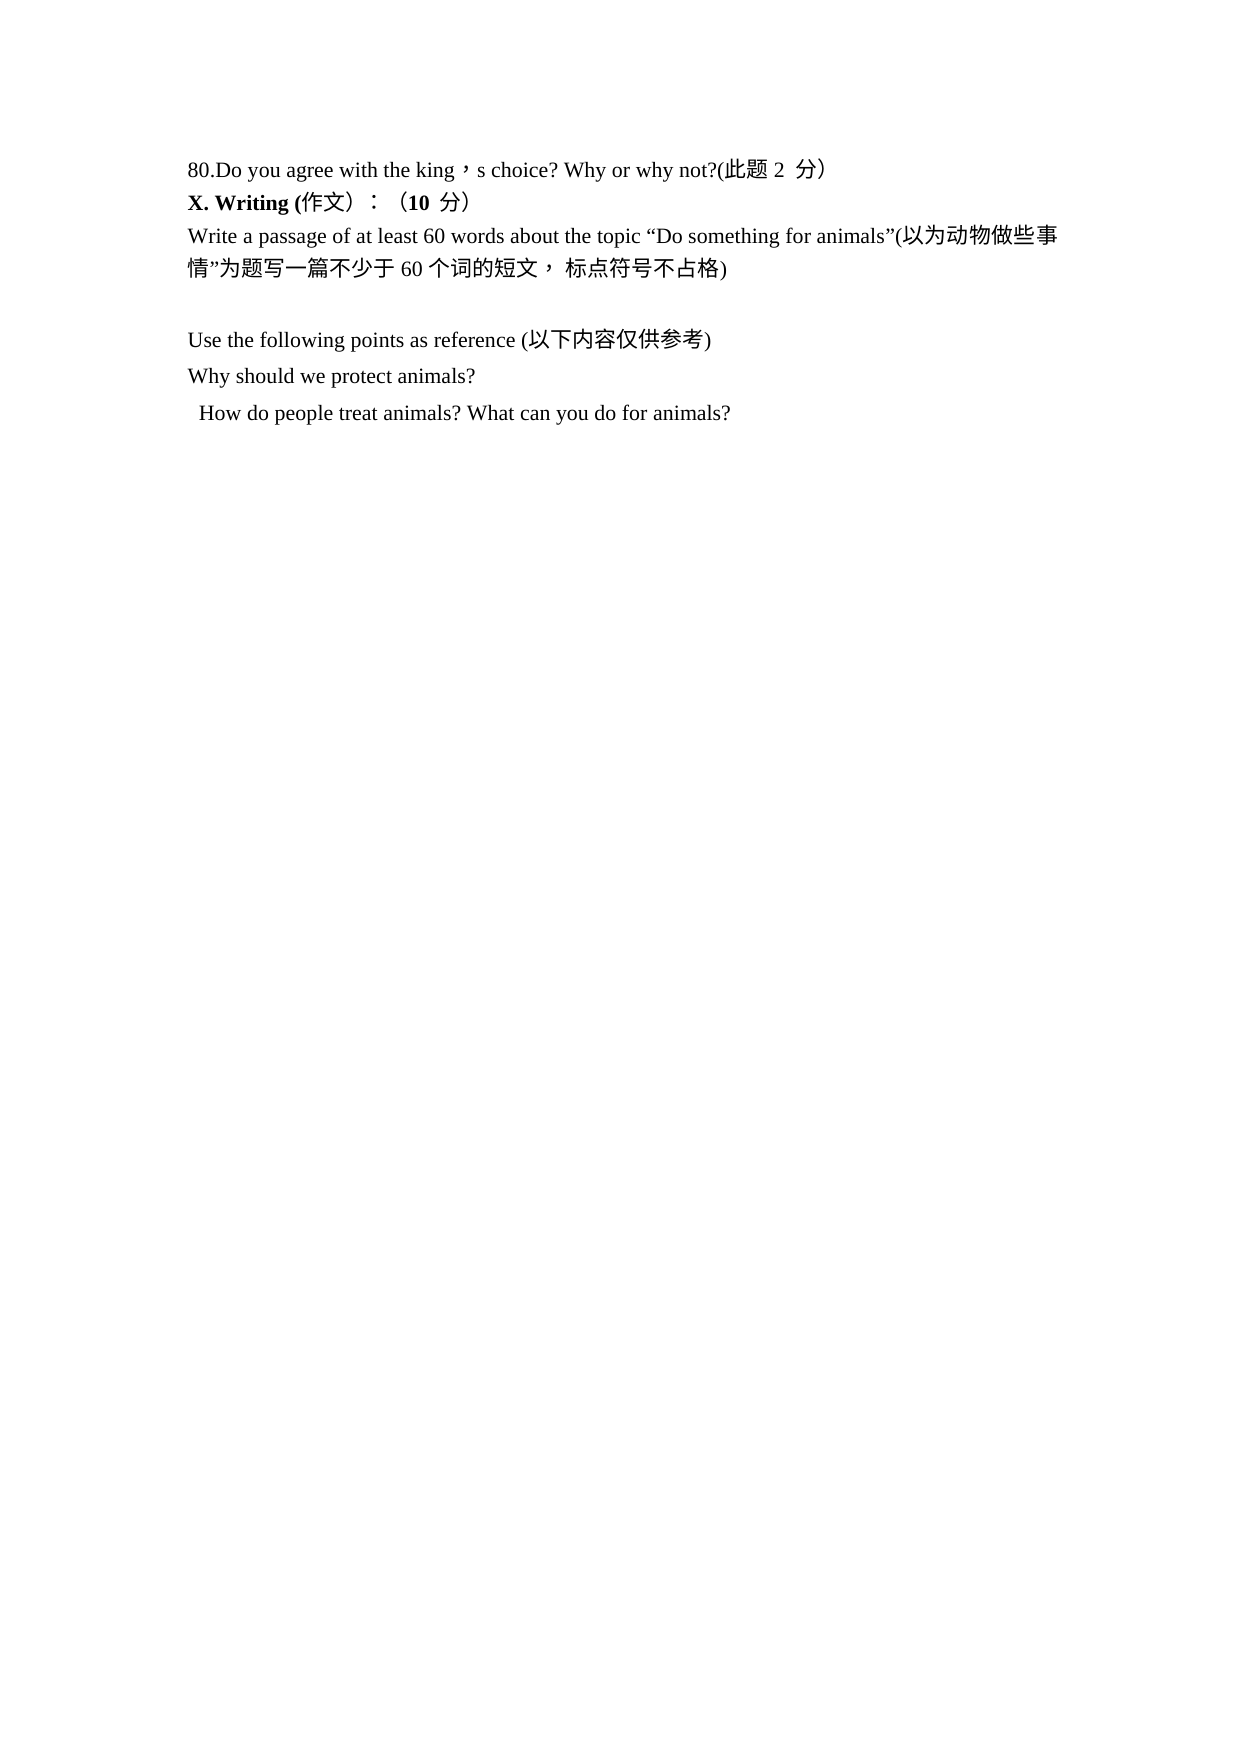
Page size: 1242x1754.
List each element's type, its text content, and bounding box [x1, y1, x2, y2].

text Write a passage of at least 60 words about the topic “Do something for animals”(以为动物做些事 情”为题写一篇不少于 60 个词的短文， 标点符号不占格) [187, 220, 1064, 282]
text How do people treat animals? What can you do for animals? [198, 400, 1071, 426]
text Use the following points as reference (以下内容仅供参考) Why should we protect animals? [187, 324, 716, 388]
text 80.Do you agree with the king，s choice? Why or why not?(此题 2 分） [187, 150, 1071, 183]
text X. Writing (作文）：（10 分） [187, 186, 1071, 216]
